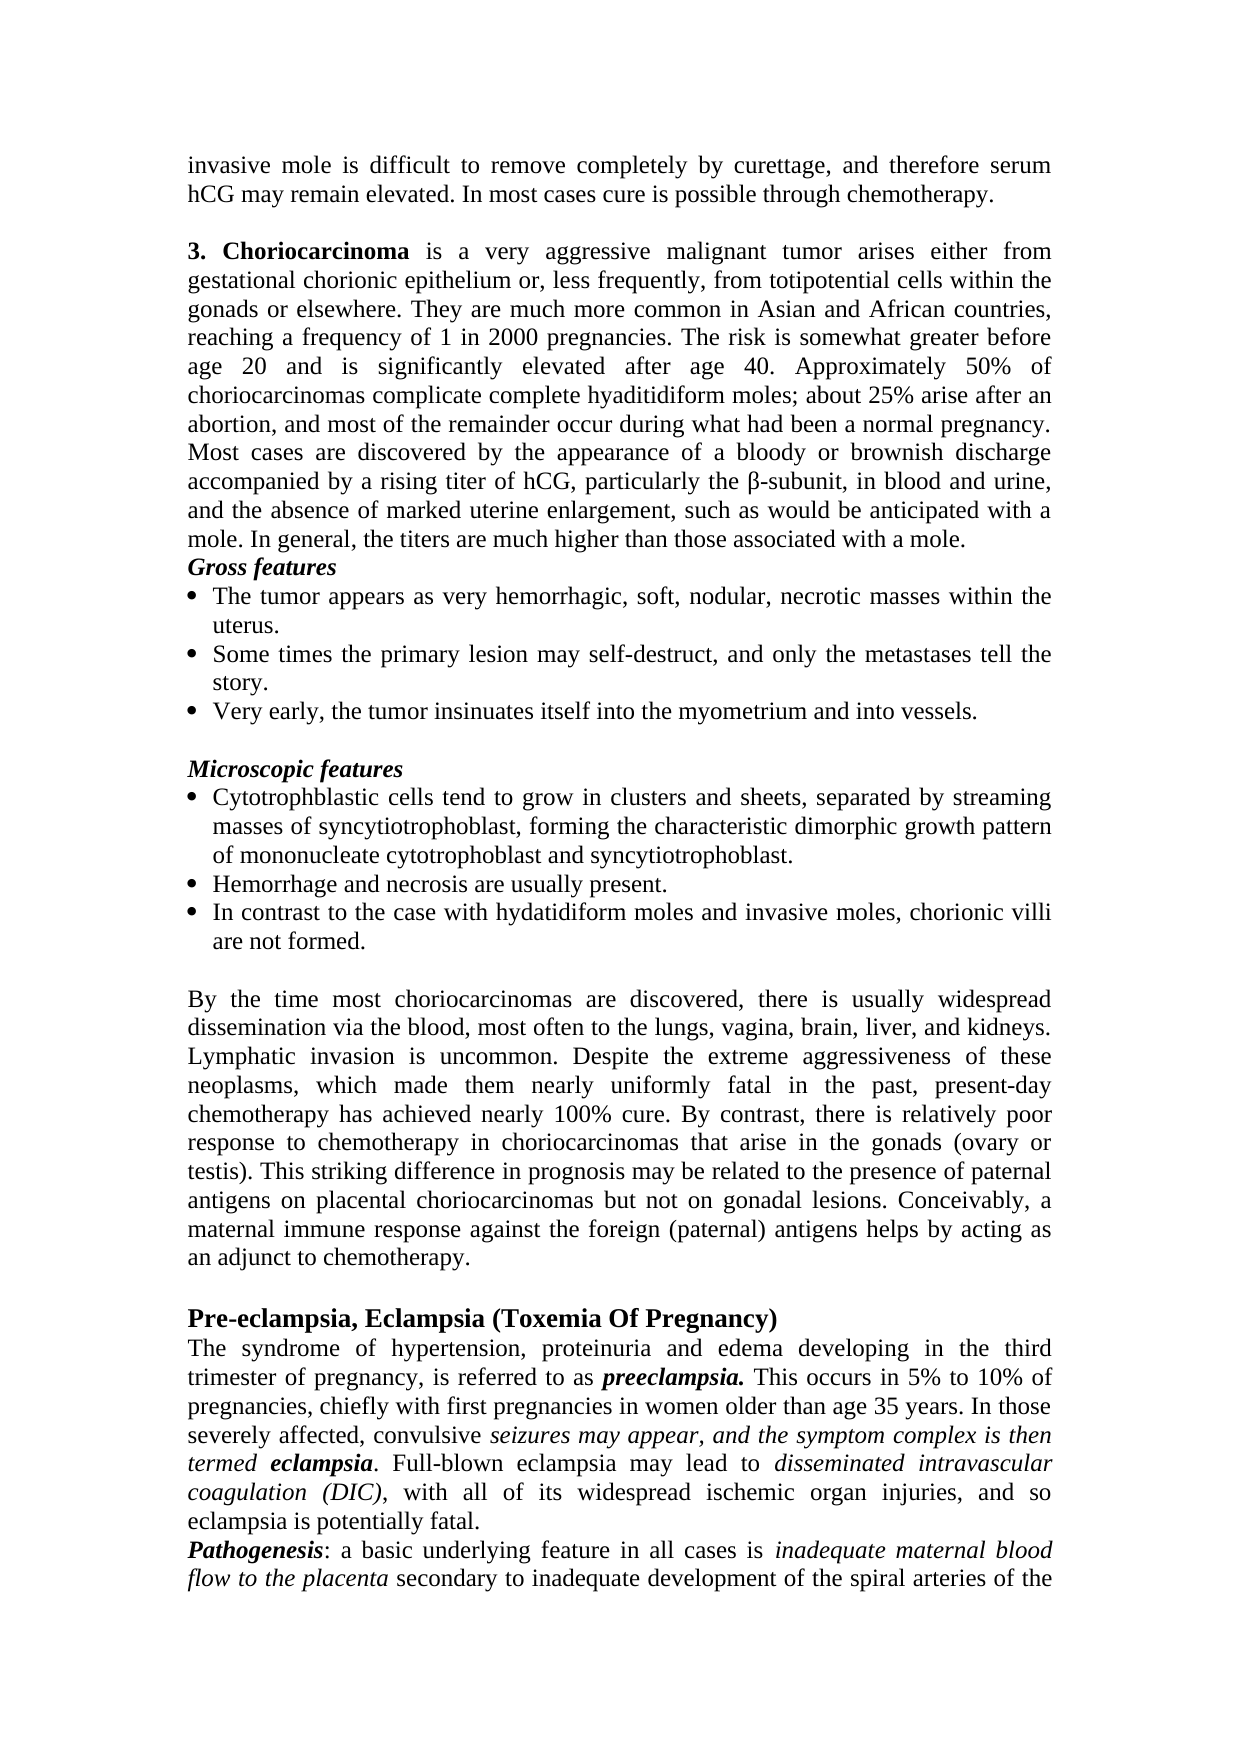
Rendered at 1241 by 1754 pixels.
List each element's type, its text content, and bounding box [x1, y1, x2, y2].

list Cytotrophblastic cells tend to grow in clusters and sheets, separated by streaming masses of syncytiotrophoblast, forming the characteristic dimorphic growth pattern of mononucleate cytotrophoblast and syncytiotrophoblast. [187, 782, 1053, 869]
text Pre-eclampsia, Eclampsia (Toxemia Of Pregnancy) [187, 1302, 1053, 1333]
list The tumor appears as very hemorrhagic, soft, nodular, necrotic masses within the uterus. [187, 581, 1053, 639]
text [187, 150, 1053, 207]
text By the time most choriocarcinomas are discovered, there is usually widespread dissemination via the blood, most often to the lungs, vagina, brain, liver, and kidneys. Lymphatic invasion is uncommon. Despite the extreme aggressiveness of these neoplasms, which made them nearly uniformly fatal in the past, present-day chemotherapy has achieved nearly 100% cure. By contrast, there is relatively poor response to chemotherapy in choriocarcinomas that arise in the gonads (ovary or testis). This striking difference in prognosis may be related to the presence of paternal antigens on placental choriocarcinomas but not on gonadal lesions. Conceivably, a maternal immune response against the foreign (paternal) antigens helps by acting as an adjunct to chemotherapy. [187, 984, 1053, 1271]
text Microscopic features [187, 754, 1053, 782]
list Very early, the tumor insinuates itself into the myometrium and into vessels. [187, 696, 1053, 725]
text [187, 1535, 1053, 1592]
list Some times the primary lesion may self-destruct, and only the metastases tell the story. [187, 639, 1053, 696]
text 3. Choriocarcinoma is a very aggressive malignant tumor arises either from gestational chorionic epithelium or, less frequently, from totipotential cells within the gonads or elsewhere. They are much more common in Asian and African countries, reaching a frequency of 1 in 2000 pregnancies. The risk is somewhat greater before age 20 and is significantly elevated after age 40. Approximately 50% of choriocarcinomas complicate complete hyaditidiform moles; about 25% arise after an abortion, and most of the remainder occur during what had been a normal pregnancy. Most cases are discovered by the appearance of a bloody or brownish discharge accompanied by a rising titer of hCG, particularly the β-subunit, in blood and urine, and the absence of marked uterine enlargement, such as would be anticipated with a mole. In general, the titers are much higher than those associated with a mole. [187, 236, 1053, 552]
list Hemorrhage and necrosis are usually present. [187, 869, 1053, 897]
text The syndrome of hypertension, proteinuria and edema developing in the third trimester of pregnancy, is referred to as preeclampsia. This occurs in 5% to 10% of pregnancies, chiefly with first pregnancies in women older than age 35 years. In those severely affected, convulsive seizures may appear, and the symptom complex is then termed eclampsia. Full-blown eclampsia may lead to disseminated intravascular coagulation (DIC), with all of its widespread ischemic organ injuries, and so eclampsia is potentially fatal. [187, 1333, 1053, 1535]
list In contrast to the case with hydatidiform moles and invasive moles, chorionic villi are not formed. [187, 897, 1053, 955]
text Gross features [187, 552, 1053, 581]
